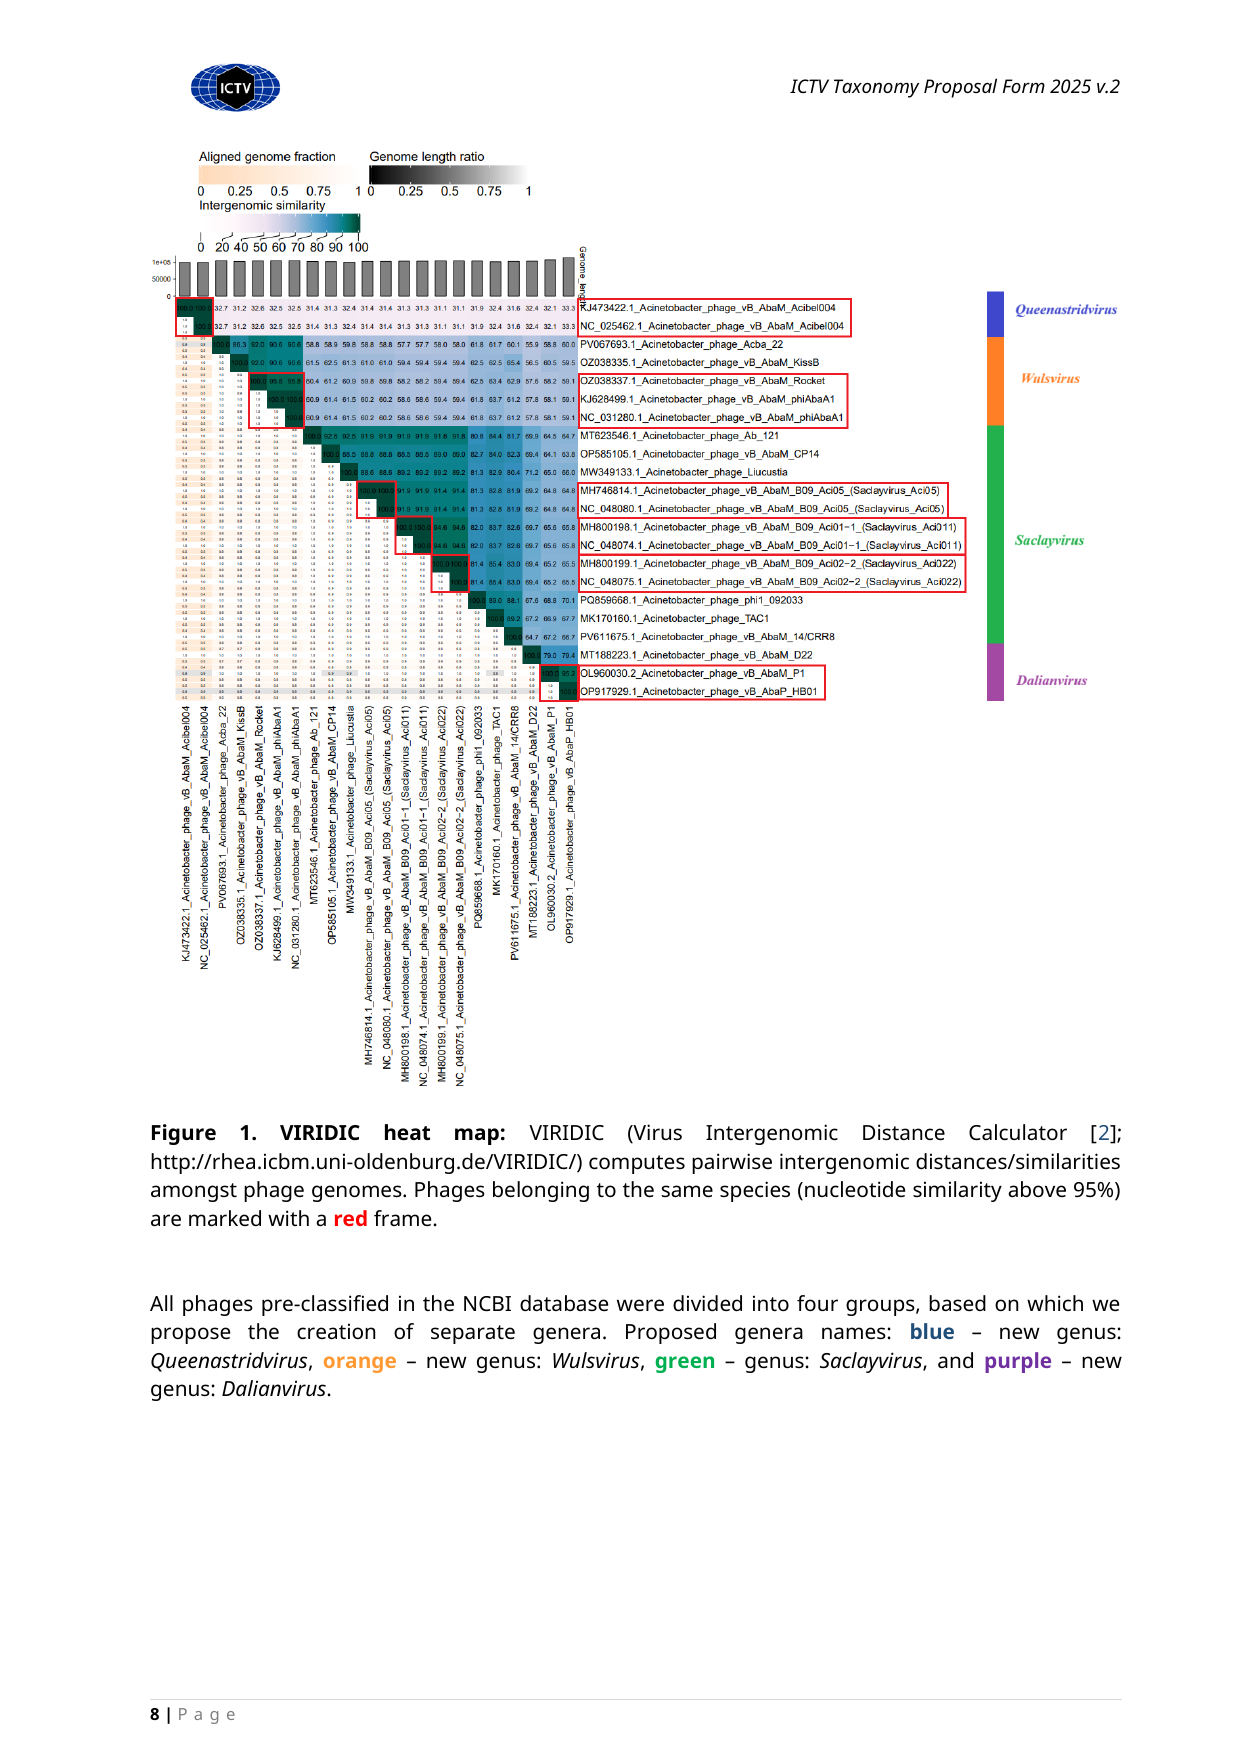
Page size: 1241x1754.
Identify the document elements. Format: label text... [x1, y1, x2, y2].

text Figure 1. VIRIDIC heat map: VIRIDIC (Virus Intergenomic Distance Calculator [2]; http://rhea.icbm.uni-oldenburg.de/VIRIDIC/) computes pairwise intergenomic distances/similarities amongst phage genomes. Phages belonging to the same species (nucleotide similarity above 95%) are marked with a red frame. [150, 1118, 1122, 1232]
picture [150, 150, 1121, 1090]
picture [190, 56, 282, 113]
text All phages pre-classified in the NCBI database were divided into four groups, based on which we propose the creation of separate genera. Proposed genera names: blue – new genus: Queenastridvirus, orange – new genus: Wulsvirus, green – genus: Saclayvirus, and purple – new genus: Dalianvirus. [150, 1289, 1122, 1403]
